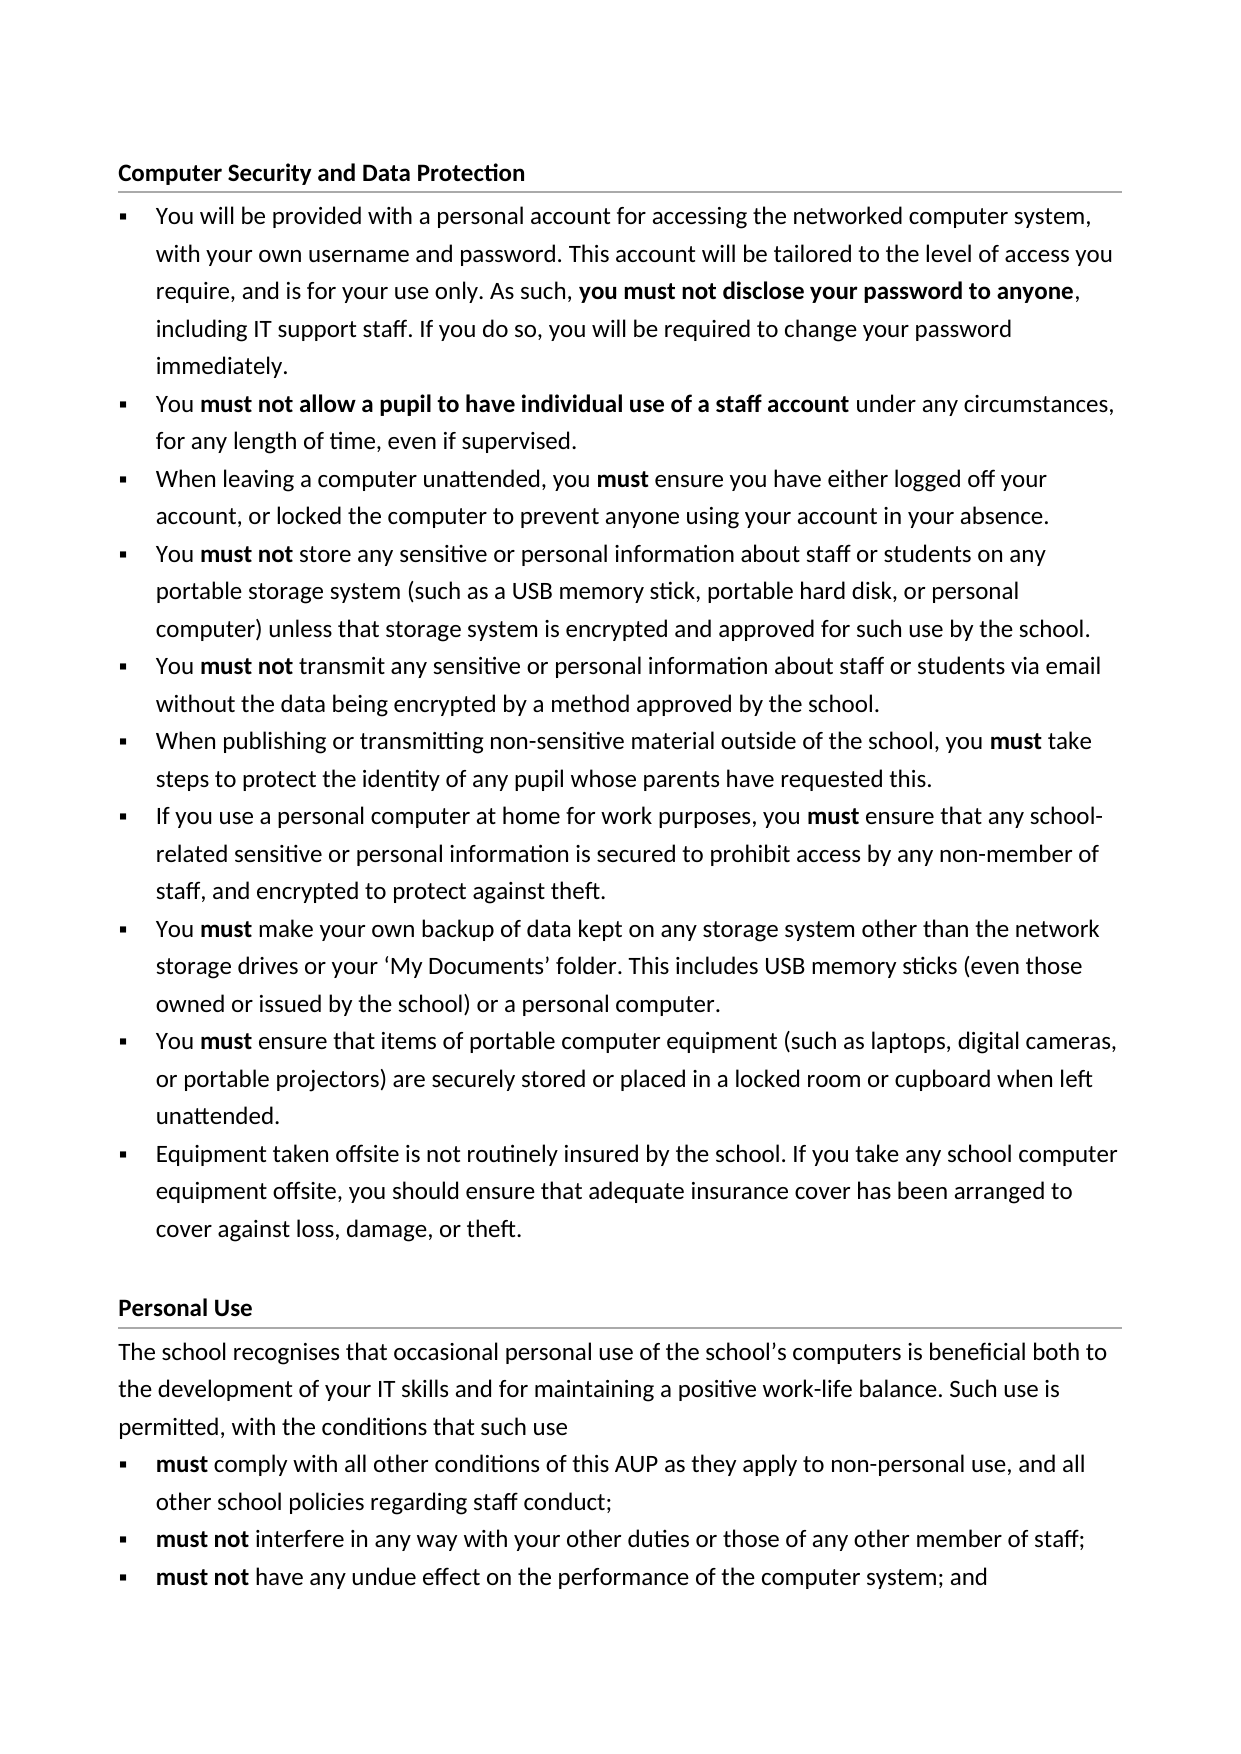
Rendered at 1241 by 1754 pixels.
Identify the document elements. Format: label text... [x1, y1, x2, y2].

list You must not transmit any sensitive or personal information about staff or students via email without the data being encrypted by a method approved by the school. [118, 643, 1122, 718]
list When leaving a computer unattended, you must ensure you have either logged off your account, or locked the computer to prevent anyone using your account in your absence. [118, 456, 1122, 531]
text Personal Use [118, 1283, 1122, 1327]
list You must ensure that items of portable computer equipment (such as laptops, digital cameras, or portable projectors) are securely stored or placed in a locked room or cupboard when left unattended. [118, 1018, 1122, 1131]
list Equipment taken offsite is not routinely insured by the school. If you take any school computer equipment offsite, you should ensure that adequate insurance cover has been arranged to cover against loss, damage, or theft. [118, 1131, 1122, 1243]
text Computer Security and Data Protection [118, 148, 1122, 191]
list must comply with all other conditions of this AUP as they apply to non-personal use, and all other school policies regarding staff conduct; [118, 1441, 1122, 1516]
list You will be provided with a personal account for accessing the networked computer system, with your own username and password. This account will be tailored to the level of access you require, and is for your use only. As such, you must not disclose your password to anyone, including IT support staff. If you do so, you will be required to change your password immediately. [118, 193, 1122, 381]
list When publishing or transmitting non-sensitive material outside of the school, you must take steps to protect the identity of any pupil whose parents have requested this. [118, 718, 1122, 793]
list You must make your own backup of data kept on any storage system other than the network storage drives or your ‘My Documents’ folder. This includes USB memory sticks (even those owned or issued by the school) or a personal computer. [118, 906, 1122, 1018]
list You must not allow a pupil to have individual use of a staff account under any circumstances, for any length of time, even if supervised. [118, 381, 1122, 456]
list must not have any undue effect on the performance of the computer system; and [118, 1554, 1122, 1591]
text The school recognises that occasional personal use of the school’s computers is beneficial both to the development of your IT skills and for maintaining a positive work-life balance. Such use is permitted, with the conditions that such use [118, 1329, 1122, 1441]
list You must not store any sensitive or personal information about staff or students on any portable storage system (such as a USB memory stick, portable hard disk, or personal computer) unless that storage system is encrypted and approved for such use by the school. [118, 531, 1122, 643]
list If you use a personal computer at home for work purposes, you must ensure that any school-related sensitive or personal information is secured to prohibit access by any non-member of staff, and encrypted to protect against theft. [118, 793, 1122, 906]
list must not interfere in any way with your other duties or those of any other member of staff; [118, 1516, 1122, 1554]
